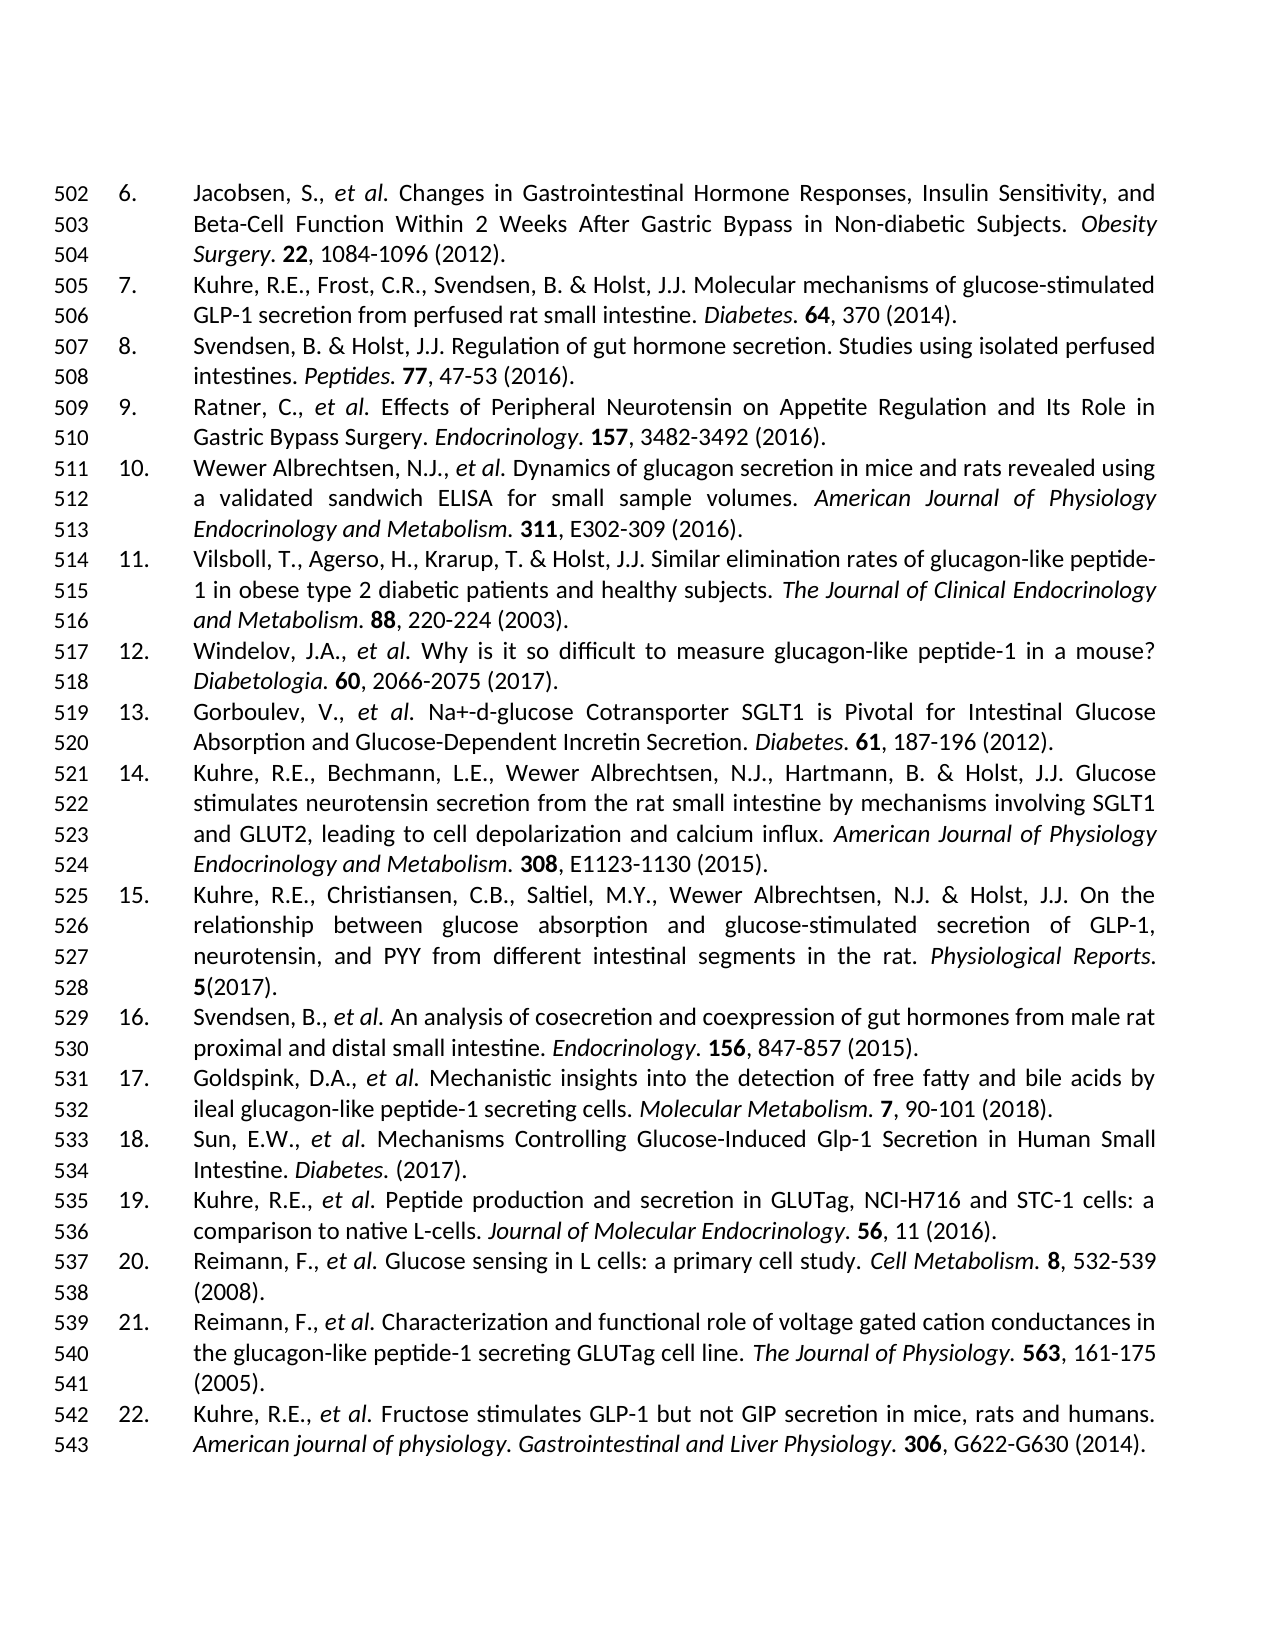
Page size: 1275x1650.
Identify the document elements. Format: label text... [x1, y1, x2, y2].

text 11. Vilsboll, T., Agerso, H., Krarup, T. & Holst, J.J. Similar elimination rates of glucagon-like peptide-1 in obese type 2 diabetic patients and healthy subjects. The Journal of Clinical Endocrinology and Metabolism. 88, 220-224 (2003). [118, 543, 1157, 635]
text 18. Sun, E.W., et al. Mechanisms Controlling Glucose-Induced Glp-1 Secretion in Human Small Intestine. Diabetes. (2017). [118, 1123, 1157, 1184]
text 19. Kuhre, R.E., et al. Peptide production and secretion in GLUTag, NCI-H716 and STC-1 cells: a comparison to native L-cells. Journal of Molecular Endocrinology. 56, 11 (2016). [118, 1184, 1157, 1245]
text 17. Goldspink, D.A., et al. Mechanistic insights into the detection of free fatty and bile acids by ileal glucagon-like peptide-1 secreting cells. Molecular Metabolism. 7, 90-101 (2018). [118, 1062, 1157, 1123]
text 22. Kuhre, R.E., et al. Fructose stimulates GLP-1 but not GIP secretion in mice, rats and humans. American journal of physiology. Gastrointestinal and Liver Physiology. 306, G622-G630 (2014). [118, 1398, 1157, 1459]
text 13. Gorboulev, V., et al. Na+-d-glucose Cotransporter SGLT1 is Pivotal for Intestinal Glucose Absorption and Glucose-Dependent Incretin Secretion. Diabetes. 61, 187-196 (2012). [118, 696, 1157, 757]
text 14. Kuhre, R.E., Bechmann, L.E., Wewer Albrechtsen, N.J., Hartmann, B. & Holst, J.J. Glucose stimulates neurotensin secretion from the rat small intestine by mechanisms involving SGLT1 and GLUT2, leading to cell depolarization and calcium influx. American Journal of Physiology Endocrinology and Metabolism. 308, E1123-1130 (2015). [118, 757, 1157, 879]
text 21. Reimann, F., et al. Characterization and functional role of voltage gated cation conductances in the glucagon-like peptide-1 secreting GLUTag cell line. The Journal of Physiology. 563, 161-175 (2005). [118, 1306, 1157, 1398]
text 9. Ratner, C., et al. Effects of Peripheral Neurotensin on Appetite Regulation and Its Role in Gastric Bypass Surgery. Endocrinology. 157, 3482-3492 (2016). [118, 391, 1157, 452]
text 20. Reimann, F., et al. Glucose sensing in L cells: a primary cell study. Cell Metabolism. 8, 532-539 (2008). [118, 1245, 1157, 1306]
text 10. Wewer Albrechtsen, N.J., et al. Dynamics of glucagon secretion in mice and rats revealed using a validated sandwich ELISA for small sample volumes. American Journal of Physiology Endocrinology and Metabolism. 311, E302-309 (2016). [118, 452, 1157, 543]
text 6. Jacobsen, S., et al. Changes in Gastrointestinal Hormone Responses, Insulin Sensitivity, and Beta-Cell Function Within 2 Weeks After Gastric Bypass in Non-diabetic Subjects. Obesity Surgery. 22, 1084-1096 (2012). [118, 177, 1157, 269]
text 16. Svendsen, B., et al. An analysis of cosecretion and coexpression of gut hormones from male rat proximal and distal small intestine. Endocrinology. 156, 847-857 (2015). [118, 1001, 1157, 1062]
text 8. Svendsen, B. & Holst, J.J. Regulation of gut hormone secretion. Studies using isolated perfused intestines. Peptides. 77, 47-53 (2016). [118, 330, 1157, 391]
text 7. Kuhre, R.E., Frost, C.R., Svendsen, B. & Holst, J.J. Molecular mechanisms of glucose-stimulated GLP-1 secretion from perfused rat small intestine. Diabetes. 64, 370 (2014). [118, 269, 1157, 330]
text 12. Windelov, J.A., et al. Why is it so difficult to measure glucagon-like peptide-1 in a mouse? Diabetologia. 60, 2066-2075 (2017). [118, 635, 1157, 696]
text 15. Kuhre, R.E., Christiansen, C.B., Saltiel, M.Y., Wewer Albrechtsen, N.J. & Holst, J.J. On the relationship between glucose absorption and glucose-stimulated secretion of GLP-1, neurotensin, and PYY from different intestinal segments in the rat. Physiological Reports. 5(2017). [118, 879, 1157, 1001]
